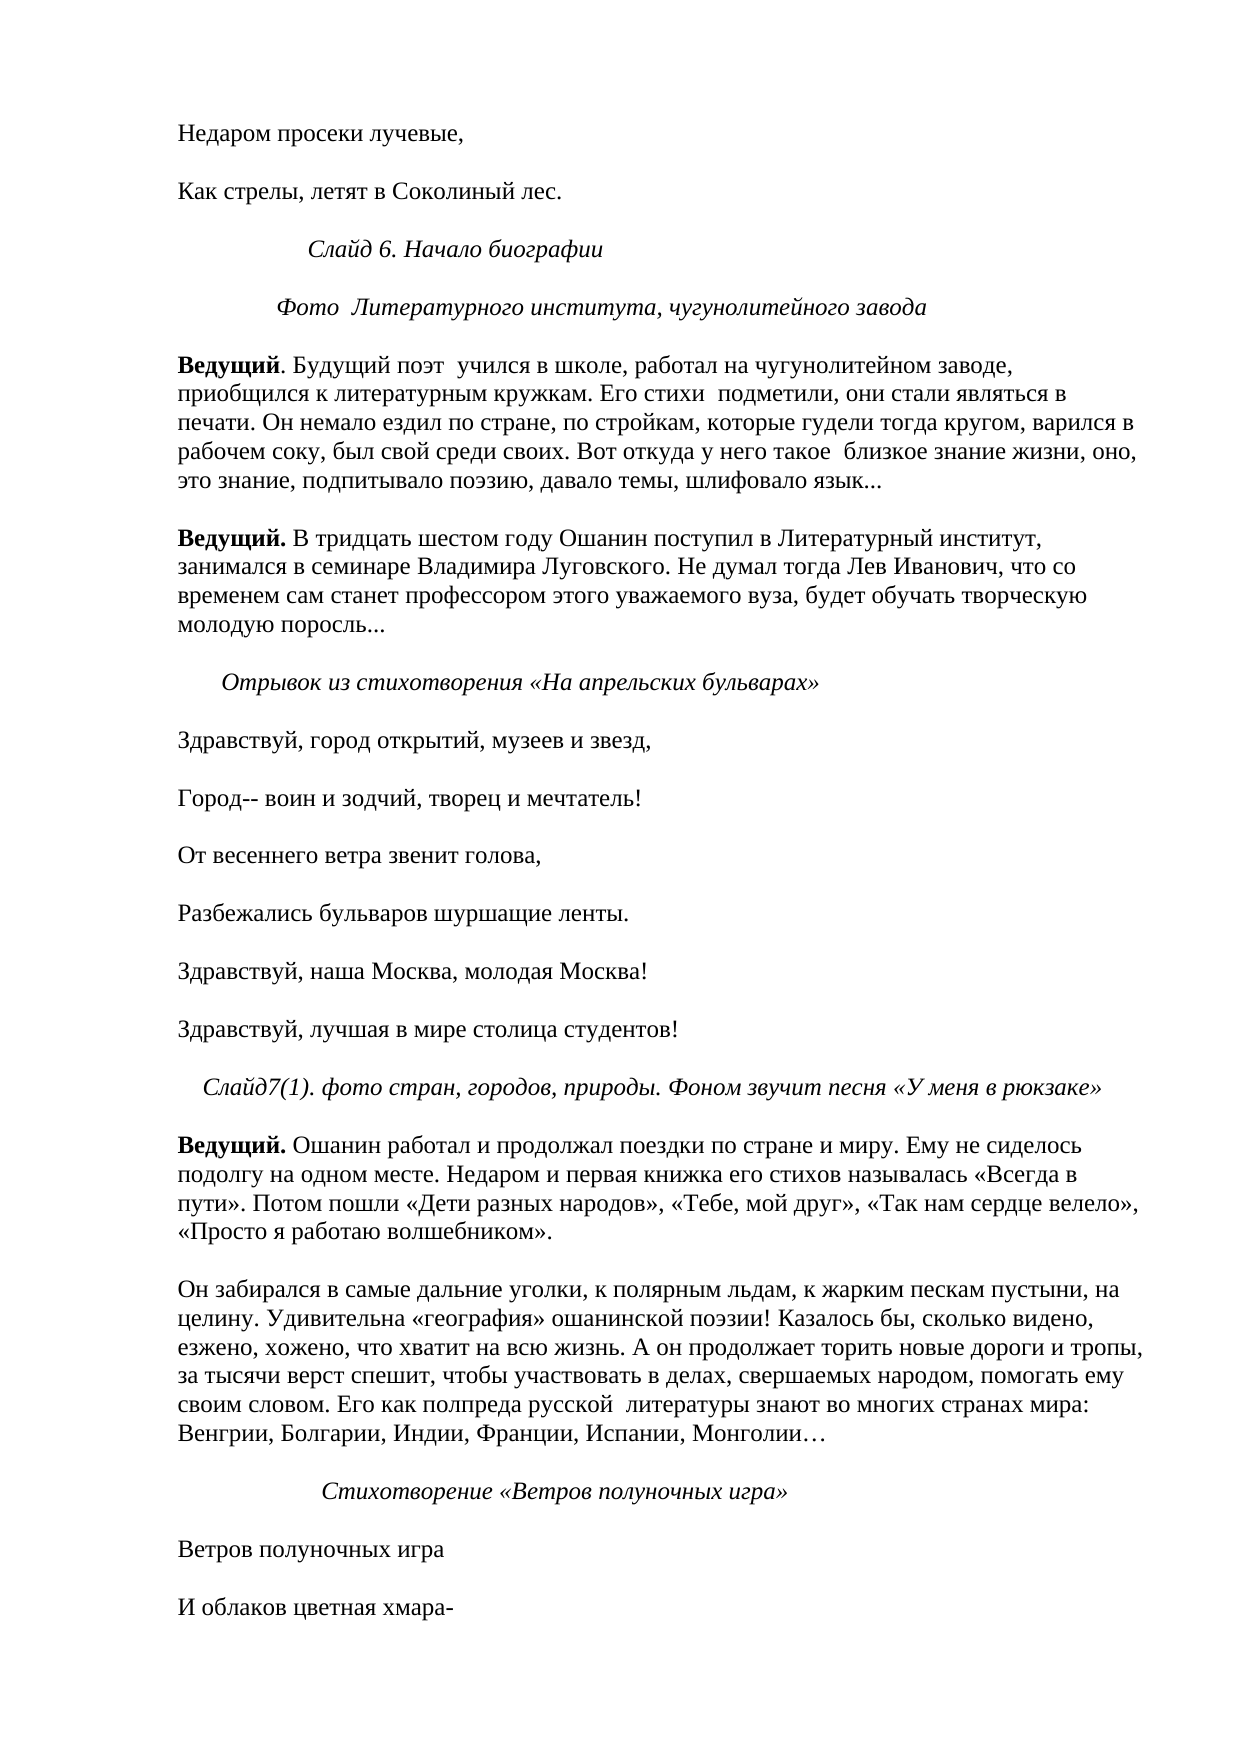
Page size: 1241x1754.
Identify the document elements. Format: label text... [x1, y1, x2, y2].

text Он забирался в самые дальние уголки, к полярным льдам, к жарким пескам пустыни, на целину. Удивительна «география» ошанинской поэзии! Казалось бы, сколько видено, езжено, хожено, что хватит на всю жизнь. А он продолжает торить новые дороги и тропы, за тысячи верст спешит, чтобы участвовать в делах, свершаемых народом, помогать ему своим словом. Его как полпреда русской литературы знают во многих странах мира: Венгрии, Болгарии, Индии, Франции, Испании, Монголии… [177, 1274, 1152, 1447]
text Слайд7(1). фото стран, городов, природы. Фоном звучит песня «У меня в рюкзаке» [177, 1072, 1152, 1101]
text Разбежались бульваров шуршащие ленты. [177, 898, 1152, 927]
text Фото Литературного института, чугунолитейного завода [177, 292, 1152, 321]
text Здравствуй, город открытий, музеев и звезд, [177, 725, 1152, 753]
text Стихотворение «Ветров полуночных игра» [177, 1476, 1152, 1505]
text Отрывок из стихотворения «На апрельских бульварах» [177, 667, 1152, 696]
text Как стрелы, летят в Соколиный лес. [177, 176, 1152, 205]
text Здравствуй, лучшая в мире столица студентов! [177, 1014, 1152, 1043]
text Слайд 6. Начало биографии [177, 234, 1152, 263]
text От весеннего ветра звенит голова, [177, 841, 1152, 869]
text Недаром просеки лучевые, [177, 118, 1152, 147]
text Здравствуй, наша Москва, молодая Москва! [177, 956, 1152, 985]
text Город-- воин и зодчий, творец и мечтатель! [177, 783, 1152, 811]
text Ведущий. Ошанин работал и продолжал поездки по стране и миру. Ему не сиделось подолгу на одном месте. Недаром и первая книжка его стихов называлась «Всегда в пути». Потом пошли «Дети разных народов», «Тебе, мой друг», «Так нам сердце велело», «Просто я работаю волшебником». [177, 1130, 1152, 1245]
text И облаков цветная хмара- [177, 1592, 1152, 1621]
text Ведущий. В тридцать шестом году Ошанин поступил в Литературный институт, занимался в семинаре Владимира Луговского. Не думал тогда Лев Иванович, что со временем сам станет профессором этого уважаемого вуза, будет обучать творческую молодую поросль... [177, 523, 1152, 638]
text Ведущий. Будущий поэт учился в школе, работал на чугунолитейном заводе, приобщился к литературным кружкам. Его стихи подметили, они стали являться в печати. Он немало ездил по стране, по стройкам, которые гудели тогда кругом, варился в рабочем соку, был свой среди своих. Вот откуда у него такое близкое знание жизни, оно, это знание, подпитывало поэзию, давало темы, шлифовало язык... [177, 350, 1152, 493]
text Ветров полуночных игра [177, 1534, 1152, 1563]
